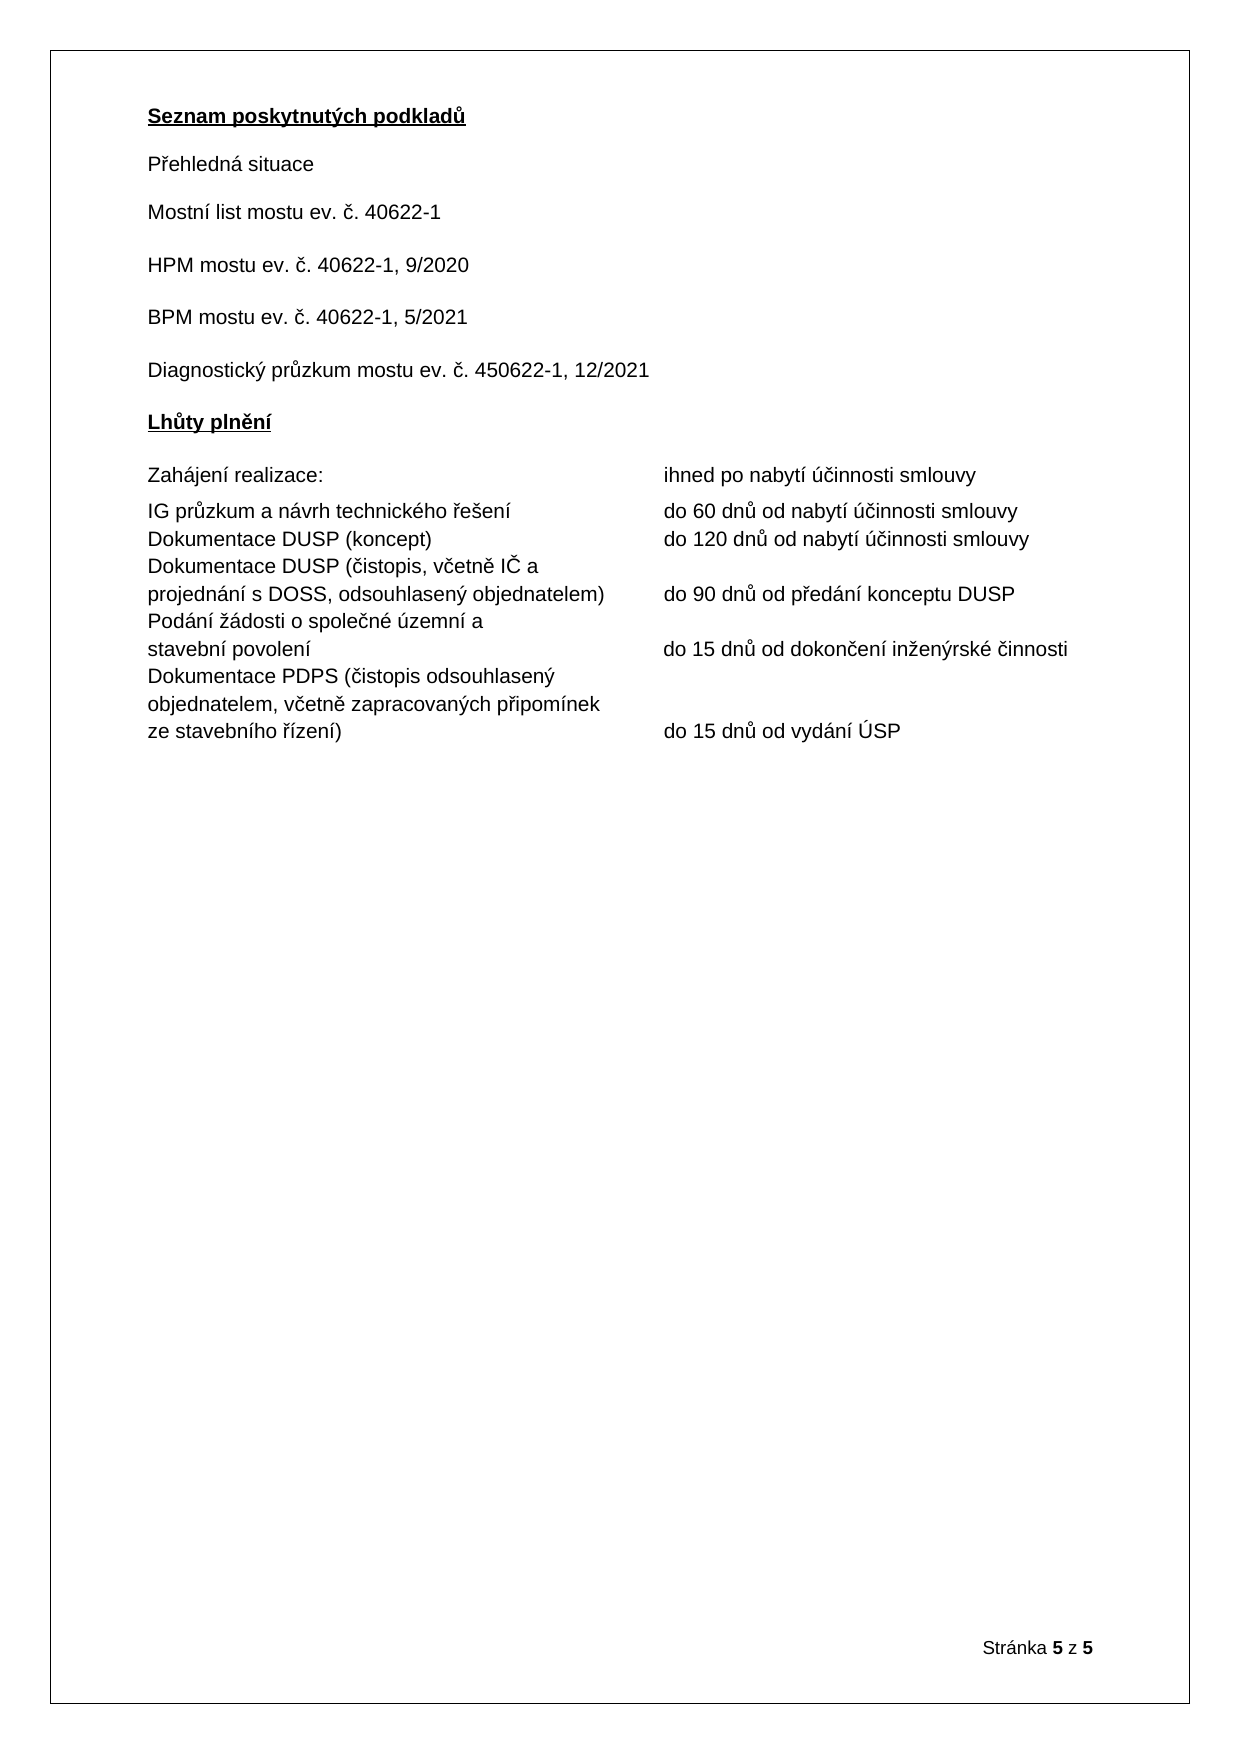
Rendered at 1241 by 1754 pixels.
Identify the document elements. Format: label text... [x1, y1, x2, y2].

text IG průzkum a návrh technického řešení do 60 dnů od nabytí účinnosti smlouvy [147, 499, 1093, 523]
text projednání s DOSS, odsouhlasený objednatelem) do 90 dnů od předání konceptu DUSP [147, 582, 1093, 606]
text BPM mostu ev. č. 40622-1, 5/2021 [147, 305, 1093, 329]
text objednatelem, včetně zapracovaných připomínek [147, 692, 1093, 716]
text Dokumentace PDPS (čistopis odsouhlasený [147, 664, 1093, 688]
text Zahájení realizace: ihned po nabytí účinnosti smlouvy [147, 463, 1093, 487]
text Seznam poskytnutých podkladů [147, 103, 1093, 127]
text Dokumentace DUSP (čistopis, včetně IČ a [147, 554, 1093, 578]
text stavební povolení do 15 dnů od dokončení inženýrské činnosti [147, 637, 1093, 661]
text HPM mostu ev. č. 40622-1, 9/2020 [147, 253, 1093, 277]
text Diagnostický průzkum mostu ev. č. 450622-1, 12/2021 [147, 358, 1093, 382]
text ze stavebního řízení) do 15 dnů od vydání ÚSP [147, 719, 1093, 743]
text Lhůty plnění [147, 410, 1093, 434]
text Podání žádosti o společné územní a [147, 609, 1093, 633]
text Přehledná situace [147, 152, 1093, 176]
text Mostní list mostu ev. č. 40622-1 [147, 200, 1093, 224]
text Dokumentace DUSP (koncept) do 120 dnů od nabytí účinnosti smlouvy [147, 527, 1093, 551]
